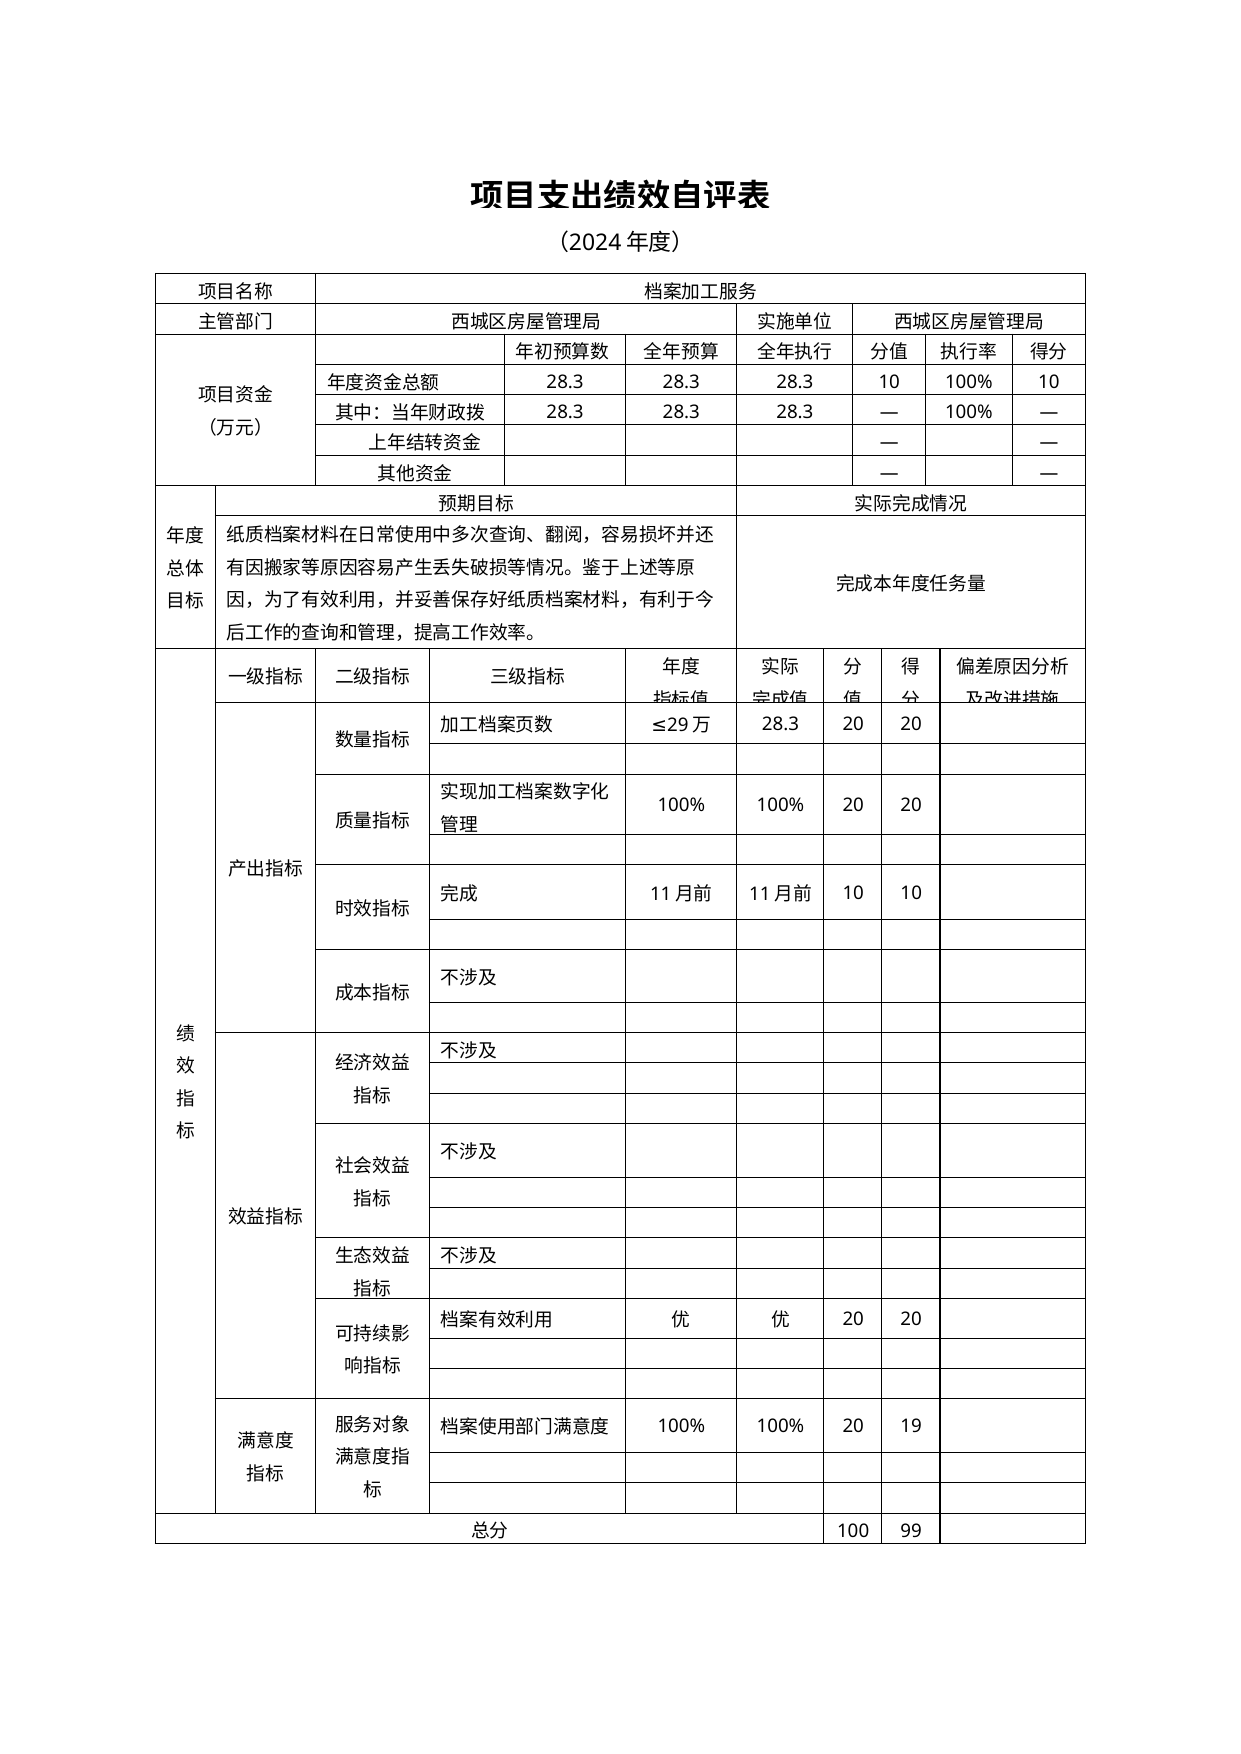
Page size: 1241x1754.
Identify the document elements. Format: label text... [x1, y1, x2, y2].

table_cell — [853, 456, 925, 485]
table_cell 成本指标 [316, 950, 429, 1032]
table_cell [824, 744, 881, 773]
table_cell [824, 835, 881, 864]
table_cell [824, 1238, 881, 1267]
table_cell 绩 效 指 标 [156, 649, 215, 1512]
table_cell 19 [882, 1399, 939, 1452]
table_cell 项目资金 （万元） [156, 335, 315, 485]
table_cell 20 [824, 703, 881, 743]
table_cell [882, 1208, 939, 1237]
table_cell 100% [737, 775, 823, 833]
table_cell [737, 1033, 823, 1062]
table_cell 100% [626, 775, 736, 833]
table_cell 10 [882, 865, 939, 919]
table_cell [737, 950, 823, 1002]
table_cell [941, 775, 1085, 833]
table_cell [941, 1399, 1085, 1452]
table_cell 优 [737, 1299, 823, 1337]
table_cell 服务对象满意度指标 [316, 1399, 429, 1512]
table_cell 20 [882, 775, 939, 833]
table_cell [505, 425, 625, 455]
table_cell [824, 1483, 881, 1512]
table_cell 100% [926, 395, 1012, 424]
table_cell 年度 指标值 [626, 649, 736, 702]
table_cell 上年结转资金 [316, 425, 504, 455]
table_cell 生态效益 指标 [316, 1238, 429, 1298]
table_cell [626, 1094, 736, 1123]
table_cell 实现加工档案数字化管理 [430, 775, 625, 833]
table_cell [737, 1208, 823, 1237]
table_cell 全年执行数 [737, 335, 852, 364]
table_cell [737, 1453, 823, 1482]
table_cell 年初预算数 [505, 335, 625, 364]
table_cell [737, 920, 823, 949]
table_cell 100% [626, 1399, 736, 1452]
table_cell [882, 1094, 939, 1123]
table_cell 二级指标 [316, 649, 429, 702]
table_cell [626, 1369, 736, 1398]
table_cell [824, 1094, 881, 1123]
table_cell 28.3 [505, 365, 625, 394]
table_cell [626, 1238, 736, 1267]
table_cell 纸质档案材料在日常使用中多次查询、翻阅，容易损坏并还有因搬家等原因容易产生丢失破损等情况。鉴于上述等原因，为了有效利用，并妥善保存好纸质档案材料，有利于今后工作的查询和管理，提高工作效率。 [216, 516, 736, 648]
table_cell [737, 1269, 823, 1298]
table_cell [626, 835, 736, 864]
table_cell [941, 920, 1085, 949]
table_cell [737, 1369, 823, 1398]
table_cell 不涉及 [430, 1238, 625, 1267]
table_cell [430, 1269, 625, 1298]
table_cell — [1013, 456, 1085, 485]
table_cell [737, 1238, 823, 1267]
table_cell [824, 1178, 881, 1207]
table_cell [430, 1339, 625, 1368]
table_cell 实际 完成值 [737, 649, 823, 702]
table_cell [941, 1369, 1085, 1398]
table_cell 20 [882, 703, 939, 743]
table_cell 西城区房屋管理局 [853, 304, 1085, 333]
table_cell [824, 1369, 881, 1398]
table_cell 20 [824, 1299, 881, 1337]
table_cell [430, 744, 625, 773]
table_cell 分值 [853, 335, 925, 364]
table_cell [941, 1063, 1085, 1092]
table_cell [941, 1033, 1085, 1062]
table_cell [941, 835, 1085, 864]
table_cell 100% [926, 365, 1012, 394]
table_cell 三级指标 [430, 649, 625, 702]
table_cell [882, 1369, 939, 1398]
table_cell [941, 1178, 1085, 1207]
table_cell 档案有效利用 [430, 1299, 625, 1337]
table_cell [626, 1208, 736, 1237]
table_cell [316, 335, 504, 364]
table_cell 数量指标 [316, 703, 429, 773]
table_cell [626, 950, 736, 1002]
table_cell [941, 1238, 1085, 1267]
table_cell [882, 1063, 939, 1092]
table_cell [430, 1094, 625, 1123]
table_cell [626, 1483, 736, 1512]
table_cell [941, 1453, 1085, 1482]
table_cell 20 [824, 775, 881, 833]
table_cell [926, 456, 1012, 485]
table_cell 其他资金 [316, 456, 504, 485]
table_cell 不涉及 [430, 1124, 625, 1177]
table_cell 主管部门 [156, 304, 315, 333]
table_cell [626, 1003, 736, 1032]
table_cell 时效指标 [316, 865, 429, 949]
table_cell [626, 1124, 736, 1177]
table_cell [824, 1269, 881, 1298]
table_cell 可持续影响指标 [316, 1299, 429, 1398]
table_cell [737, 1483, 823, 1512]
table_cell [737, 425, 852, 455]
table_cell 满意度 指标 [216, 1399, 315, 1512]
table_cell [626, 456, 736, 485]
table_cell [882, 1269, 939, 1298]
table_cell [430, 1208, 625, 1237]
table_cell [430, 1453, 625, 1482]
table_cell [882, 1238, 939, 1267]
table_cell [824, 1453, 881, 1482]
table_cell [737, 1094, 823, 1123]
table_cell [824, 950, 881, 1002]
table_cell [626, 1063, 736, 1092]
table_cell [737, 1003, 823, 1032]
table_cell [737, 1178, 823, 1207]
table_cell 实施单位 [737, 304, 852, 333]
table_cell [941, 1208, 1085, 1237]
table_cell [882, 1124, 939, 1177]
table_cell [882, 1003, 939, 1032]
table_cell 年度总体目标 [156, 486, 215, 648]
table_cell [737, 1124, 823, 1177]
table_cell [882, 1453, 939, 1482]
table_cell 偏差原因分析及改进措施 [941, 649, 1085, 702]
table_cell [882, 920, 939, 949]
table_cell 11月前 [626, 865, 736, 919]
table_cell 其中：当年财政拨款 [316, 395, 504, 424]
table_header 项目支出绩效自评表 [155, 162, 1085, 208]
table_cell 产出指标 [216, 703, 315, 1032]
table_cell 28.3 [737, 703, 823, 743]
table_cell 西城区房屋管理局 [316, 304, 736, 333]
table_cell [430, 835, 625, 864]
table_cell 分值 [824, 649, 881, 702]
table_cell [882, 1178, 939, 1207]
table_cell [626, 1269, 736, 1298]
table_cell [824, 920, 881, 949]
table_cell [430, 1063, 625, 1092]
table_cell [505, 456, 625, 485]
table_cell [941, 1094, 1085, 1123]
table_cell [430, 1003, 625, 1032]
table_cell [941, 1514, 1085, 1543]
table_cell [882, 1339, 939, 1368]
table_cell [882, 835, 939, 864]
table_cell [882, 950, 939, 1002]
table_cell [430, 1369, 625, 1398]
table_cell [824, 1003, 881, 1032]
table_cell 质量指标 [316, 775, 429, 864]
table_cell 预期目标 [216, 486, 736, 515]
table_cell 总分 [156, 1514, 823, 1543]
table_cell [430, 1178, 625, 1207]
table_cell [626, 1033, 736, 1062]
table_cell [941, 1339, 1085, 1368]
table_cell [626, 920, 736, 949]
table_cell [941, 744, 1085, 773]
table_cell 得分 [1013, 335, 1085, 364]
table_cell [737, 456, 852, 485]
table_cell [626, 1453, 736, 1482]
table_cell 28.3 [737, 365, 852, 394]
table_cell [824, 1124, 881, 1177]
table_cell [737, 835, 823, 864]
table_cell 99 [882, 1514, 939, 1543]
table_cell [824, 1339, 881, 1368]
table_cell [824, 1033, 881, 1062]
table_cell [941, 1299, 1085, 1337]
table_cell [941, 1269, 1085, 1298]
table_cell [941, 1003, 1085, 1032]
table_cell [882, 1033, 939, 1062]
table_cell — [1013, 395, 1085, 424]
table_cell 完成 [430, 865, 625, 919]
table_cell 经济效益 指标 [316, 1033, 429, 1123]
table_cell 10 [853, 365, 925, 394]
table_cell 年度资金总额 [316, 365, 504, 394]
table_cell （2024年度） [155, 208, 1085, 273]
table_cell 100% [737, 1399, 823, 1452]
table_cell [926, 425, 1012, 455]
table_cell 加工档案页数 [430, 703, 625, 743]
table_cell 不涉及 [430, 950, 625, 1002]
table_cell 28.3 [737, 395, 852, 424]
table_cell [626, 1339, 736, 1368]
table_cell 效益指标 [216, 1033, 315, 1398]
table_cell 全年预算数 [626, 335, 736, 364]
table_cell 20 [882, 1299, 939, 1337]
table_cell — [853, 425, 925, 455]
table_cell [626, 744, 736, 773]
table_cell — [1013, 425, 1085, 455]
table_cell [941, 1124, 1085, 1177]
table_cell 档案加工服务 [316, 274, 1085, 303]
table_cell [430, 920, 625, 949]
table_cell ≤29万 [626, 703, 736, 743]
table_cell 执行率 [926, 335, 1012, 364]
table_cell 项目名称 [156, 274, 315, 303]
table_cell 实际完成情况 [737, 486, 1085, 515]
table_cell [737, 744, 823, 773]
table_cell [941, 865, 1085, 919]
table_cell [626, 425, 736, 455]
table_cell 10 [1013, 365, 1085, 394]
table_cell 档案使用部门满意度 [430, 1399, 625, 1452]
table_cell [941, 703, 1085, 743]
table_cell — [853, 395, 925, 424]
table_cell 不涉及 [430, 1033, 625, 1062]
table_cell 优 [626, 1299, 736, 1337]
table_cell [824, 1208, 881, 1237]
table_cell 100 [824, 1514, 881, 1543]
table_cell [941, 1483, 1085, 1512]
table_cell [882, 744, 939, 773]
table_cell [737, 1063, 823, 1092]
table_cell 10 [824, 865, 881, 919]
table_cell 28.3 [505, 395, 625, 424]
table_cell 得分 [882, 649, 939, 702]
table_cell 一级指标 [216, 649, 315, 702]
table_cell 社会效益 指标 [316, 1124, 429, 1237]
table_cell 完成本年度任务量 [737, 516, 1085, 648]
table_cell [824, 1063, 881, 1092]
table_cell 20 [824, 1399, 881, 1452]
table_cell [430, 1483, 625, 1512]
table_cell [737, 1339, 823, 1368]
table_cell 28.3 [626, 365, 736, 394]
table_cell [941, 950, 1085, 1002]
table_cell [626, 1178, 736, 1207]
table_cell 11月前 [737, 865, 823, 919]
table_cell [882, 1483, 939, 1512]
table_cell 28.3 [626, 395, 736, 424]
